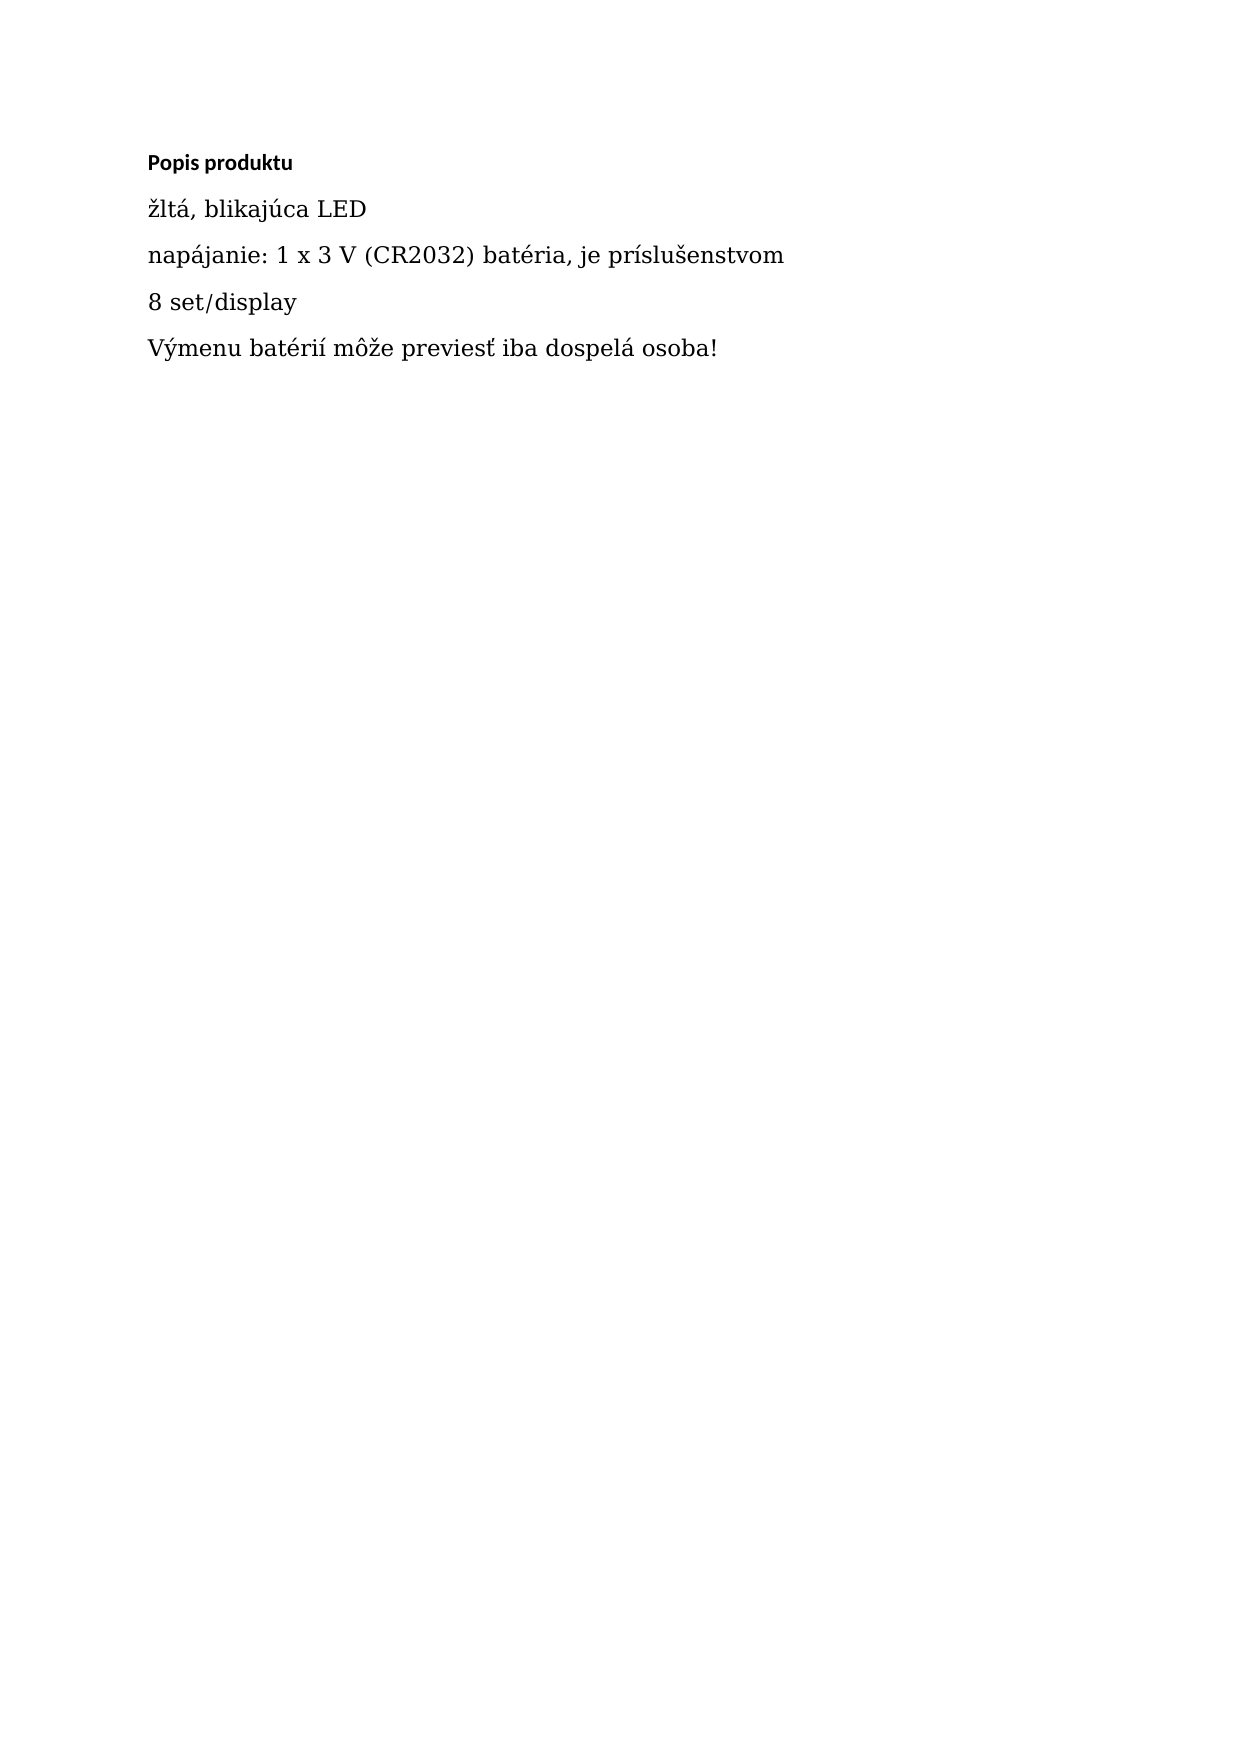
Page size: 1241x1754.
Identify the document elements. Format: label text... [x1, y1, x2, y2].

text Výmenu batérií môže previesť iba dospelá osoba! [148, 333, 1093, 361]
text napájanie: 1 x 3 V (CR2032) batéria, je príslušenstvom [148, 241, 1093, 268]
text Popis produktu [148, 148, 1093, 176]
text žltá, blikajúca LED [148, 194, 1093, 222]
text 8 set/display [148, 287, 1093, 315]
